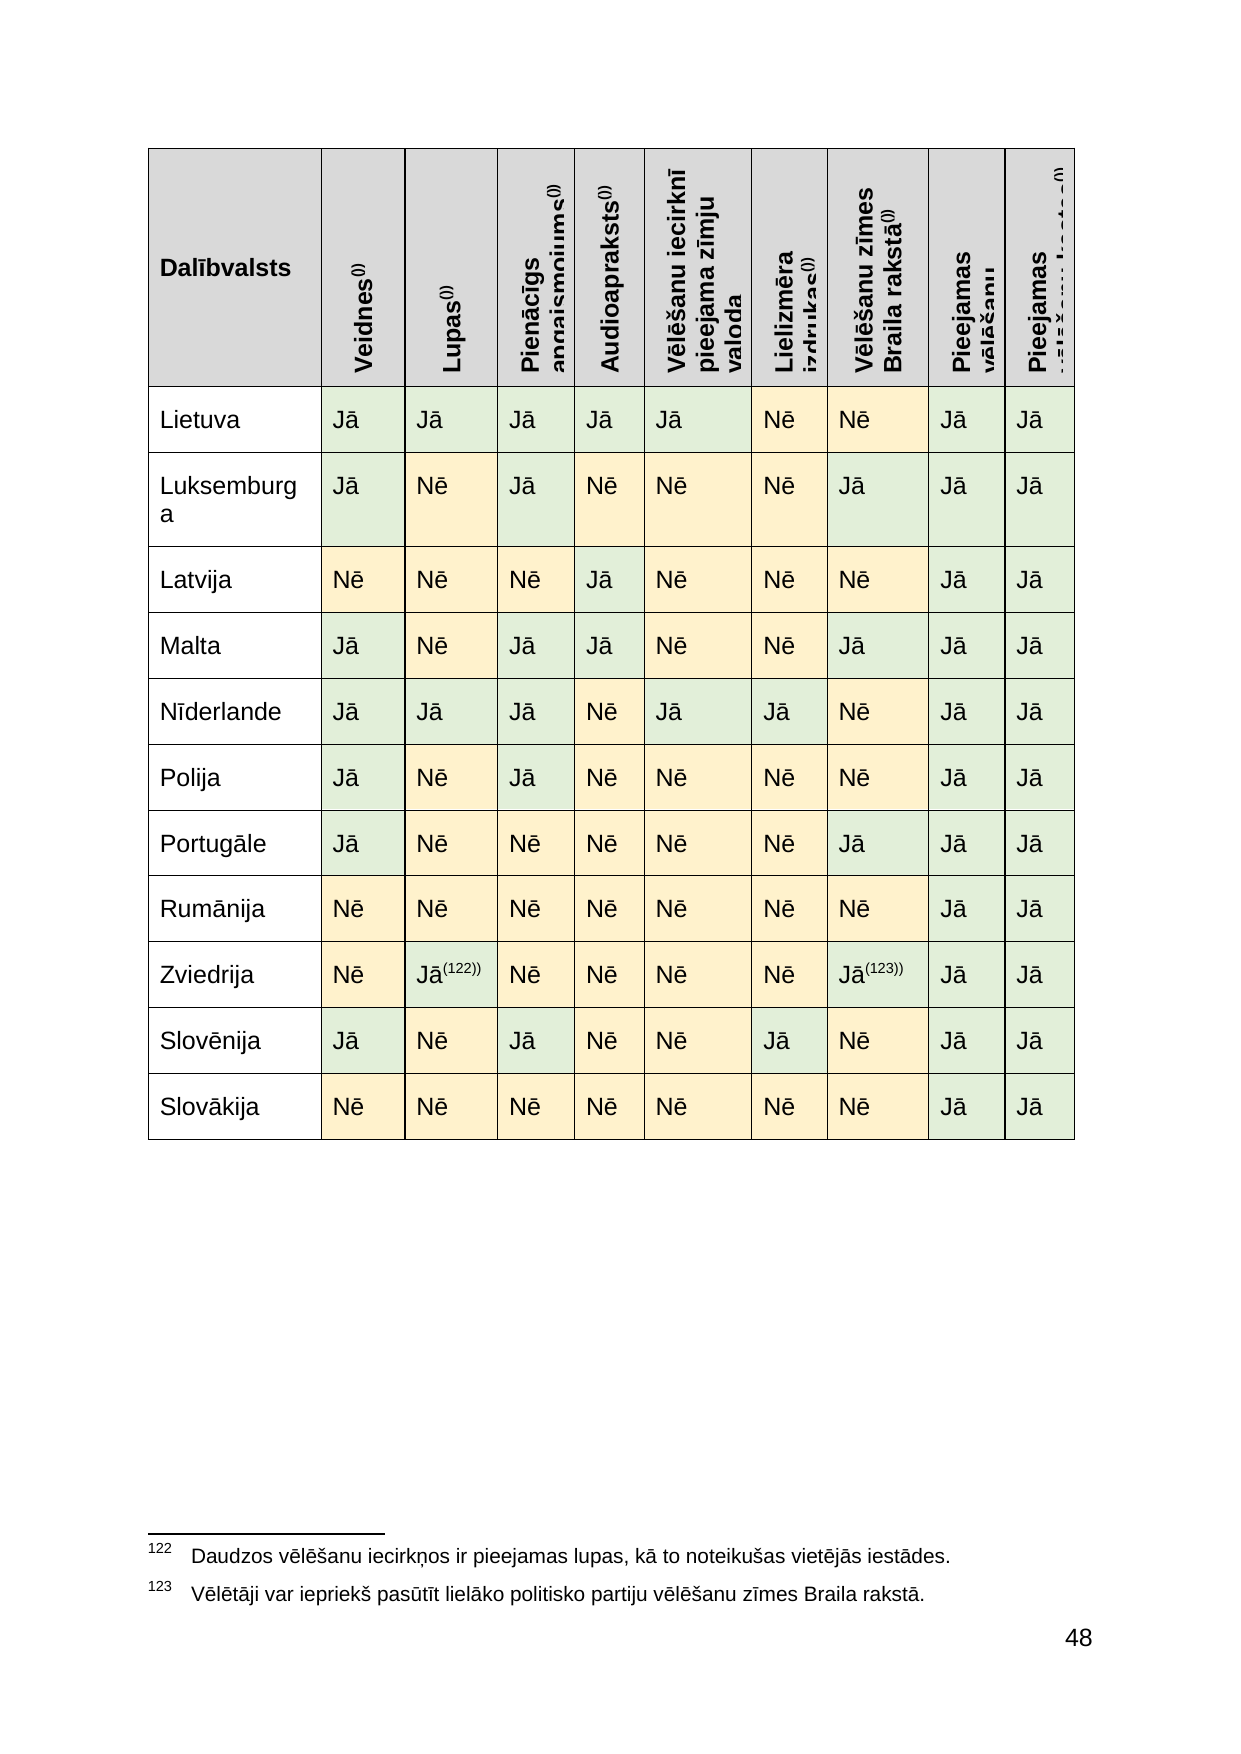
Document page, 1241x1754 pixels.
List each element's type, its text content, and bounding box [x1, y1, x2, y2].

table_cell Nē [406, 1074, 497, 1139]
table_cell Jā [406, 387, 497, 452]
table_cell Nē [752, 876, 827, 941]
table_cell Jā [929, 453, 1004, 546]
table_cell Nē [575, 876, 644, 941]
table_cell Jā [1006, 613, 1074, 678]
table_cell Nē [406, 547, 497, 612]
table_cell Jā [1006, 1074, 1074, 1139]
table_cell Nē [406, 876, 497, 941]
table_cell Jā [929, 613, 1004, 678]
table_cell Jā [1006, 679, 1074, 744]
table_cell Latvija [149, 547, 321, 612]
table_cell Nē [645, 547, 751, 612]
table_cell Nē [645, 453, 751, 546]
table_header Lupas()) [406, 149, 497, 386]
table_header Veidnes()) [322, 149, 404, 386]
table_cell Jā [322, 1008, 404, 1073]
table_cell Nē [406, 1008, 497, 1073]
table_cell Portugāle [149, 811, 321, 875]
table_cell Nē [752, 811, 827, 875]
table_cell Jā [322, 613, 404, 678]
table_cell Jā [929, 547, 1004, 612]
table_cell Nē [498, 547, 574, 612]
table_cell Nē [322, 547, 404, 612]
table_cell Nē [575, 679, 644, 744]
table_cell Nē [645, 876, 751, 941]
table_cell Nē [645, 942, 751, 1007]
table_cell Nē [498, 942, 574, 1007]
table_cell Jā [575, 387, 644, 452]
table_cell Jā [929, 876, 1004, 941]
table_cell Jā [929, 811, 1004, 875]
table_cell Nē [828, 745, 928, 809]
table_cell Nē [828, 679, 928, 744]
table_header Pieejamas vēlēšanu kastes()) [1006, 149, 1074, 386]
table_cell Nē [498, 811, 574, 875]
table_cell Jā()) [406, 942, 497, 1007]
table_cell Jā [498, 745, 574, 809]
table_cell Jā [1006, 387, 1074, 452]
table_header Pieejamas vēlēšanu kabīnes()) [929, 149, 1004, 386]
table_cell Jā [752, 679, 827, 744]
table_cell Nē [575, 1008, 644, 1073]
table_cell Jā [929, 679, 1004, 744]
table_cell Jā [322, 745, 404, 809]
table_cell Jā [498, 387, 574, 452]
table_cell Jā [828, 811, 928, 875]
table_header Pienācīgs apgaismojums()) [498, 149, 574, 386]
table_cell Nē [406, 745, 497, 809]
table_cell Malta [149, 613, 321, 678]
table_cell Jā [1006, 876, 1074, 941]
table_cell Jā [828, 453, 928, 546]
table_cell Nīderlande [149, 679, 321, 744]
table_cell Zviedrija [149, 942, 321, 1007]
table_cell Nē [645, 1008, 751, 1073]
table_cell Slovēnija [149, 1008, 321, 1073]
table_cell Jā()) [828, 942, 928, 1007]
table_cell Jā [645, 679, 751, 744]
table_cell Jā [322, 387, 404, 452]
table_cell Jā [929, 942, 1004, 1007]
table_cell Jā [498, 1008, 574, 1073]
table_header Lielizmēra izdrukas()) [752, 149, 827, 386]
table_cell Nē [322, 942, 404, 1007]
table_cell Nē [575, 453, 644, 546]
table_cell Jā [929, 745, 1004, 809]
table_cell Jā [322, 453, 404, 546]
table_cell Jā [575, 613, 644, 678]
table_cell Jā [1006, 942, 1074, 1007]
table_cell Nē [752, 1074, 827, 1139]
table_cell Luksemburga [149, 453, 321, 546]
table_cell Jā [498, 613, 574, 678]
table_cell Nē [406, 613, 497, 678]
table_cell Jā [828, 613, 928, 678]
table_cell Nē [645, 811, 751, 875]
table_cell Nē [322, 1074, 404, 1139]
table_cell Nē [828, 547, 928, 612]
table_cell Nē [575, 811, 644, 875]
table_cell Nē [575, 745, 644, 809]
table_header Vēlēšanu zīmes Braila rakstā()) [828, 149, 928, 386]
table_cell Jā [929, 387, 1004, 452]
table_cell Jā [498, 453, 574, 546]
table_cell Jā [1006, 745, 1074, 809]
table_cell Jā [752, 1008, 827, 1073]
table_header Audioapraksts()) [575, 149, 644, 386]
table_cell Nē [828, 1008, 928, 1073]
table_cell Nē [575, 1074, 644, 1139]
table_cell Jā [645, 387, 751, 452]
table_cell Jā [498, 679, 574, 744]
table_cell Nē [645, 745, 751, 809]
table_cell Jā [929, 1008, 1004, 1073]
table_cell Rumānija [149, 876, 321, 941]
table_cell Nē [575, 942, 644, 1007]
table_cell Nē [645, 613, 751, 678]
table_cell Jā [322, 811, 404, 875]
table_cell Nē [752, 547, 827, 612]
table_cell Nē [752, 745, 827, 809]
table_cell Nē [752, 613, 827, 678]
table_cell Jā [1006, 811, 1074, 875]
table_cell Nē [828, 876, 928, 941]
table_cell Lietuva [149, 387, 321, 452]
table_cell Nē [828, 387, 928, 452]
table_cell Nē [645, 1074, 751, 1139]
table_cell Jā [575, 547, 644, 612]
table_header Vēlēšanu iecirknī pieejama zīmju valoda [645, 149, 751, 386]
table_cell Jā [929, 1074, 1004, 1139]
table_header Dalībvalsts [149, 149, 321, 386]
table_cell Jā [1006, 547, 1074, 612]
table_cell Jā [1006, 453, 1074, 546]
table_cell Slovākija [149, 1074, 321, 1139]
table_cell Nē [498, 876, 574, 941]
table_cell Nē [752, 453, 827, 546]
table_cell Polija [149, 745, 321, 809]
table_cell Jā [322, 679, 404, 744]
table_cell Nē [828, 1074, 928, 1139]
table_cell Nē [406, 811, 497, 875]
table_cell Nē [752, 387, 827, 452]
table_cell Nē [752, 942, 827, 1007]
table_cell Jā [1006, 1008, 1074, 1073]
table_cell Jā [406, 679, 497, 744]
table_cell Nē [322, 876, 404, 941]
table_cell Nē [406, 453, 497, 546]
table_cell Nē [498, 1074, 574, 1139]
